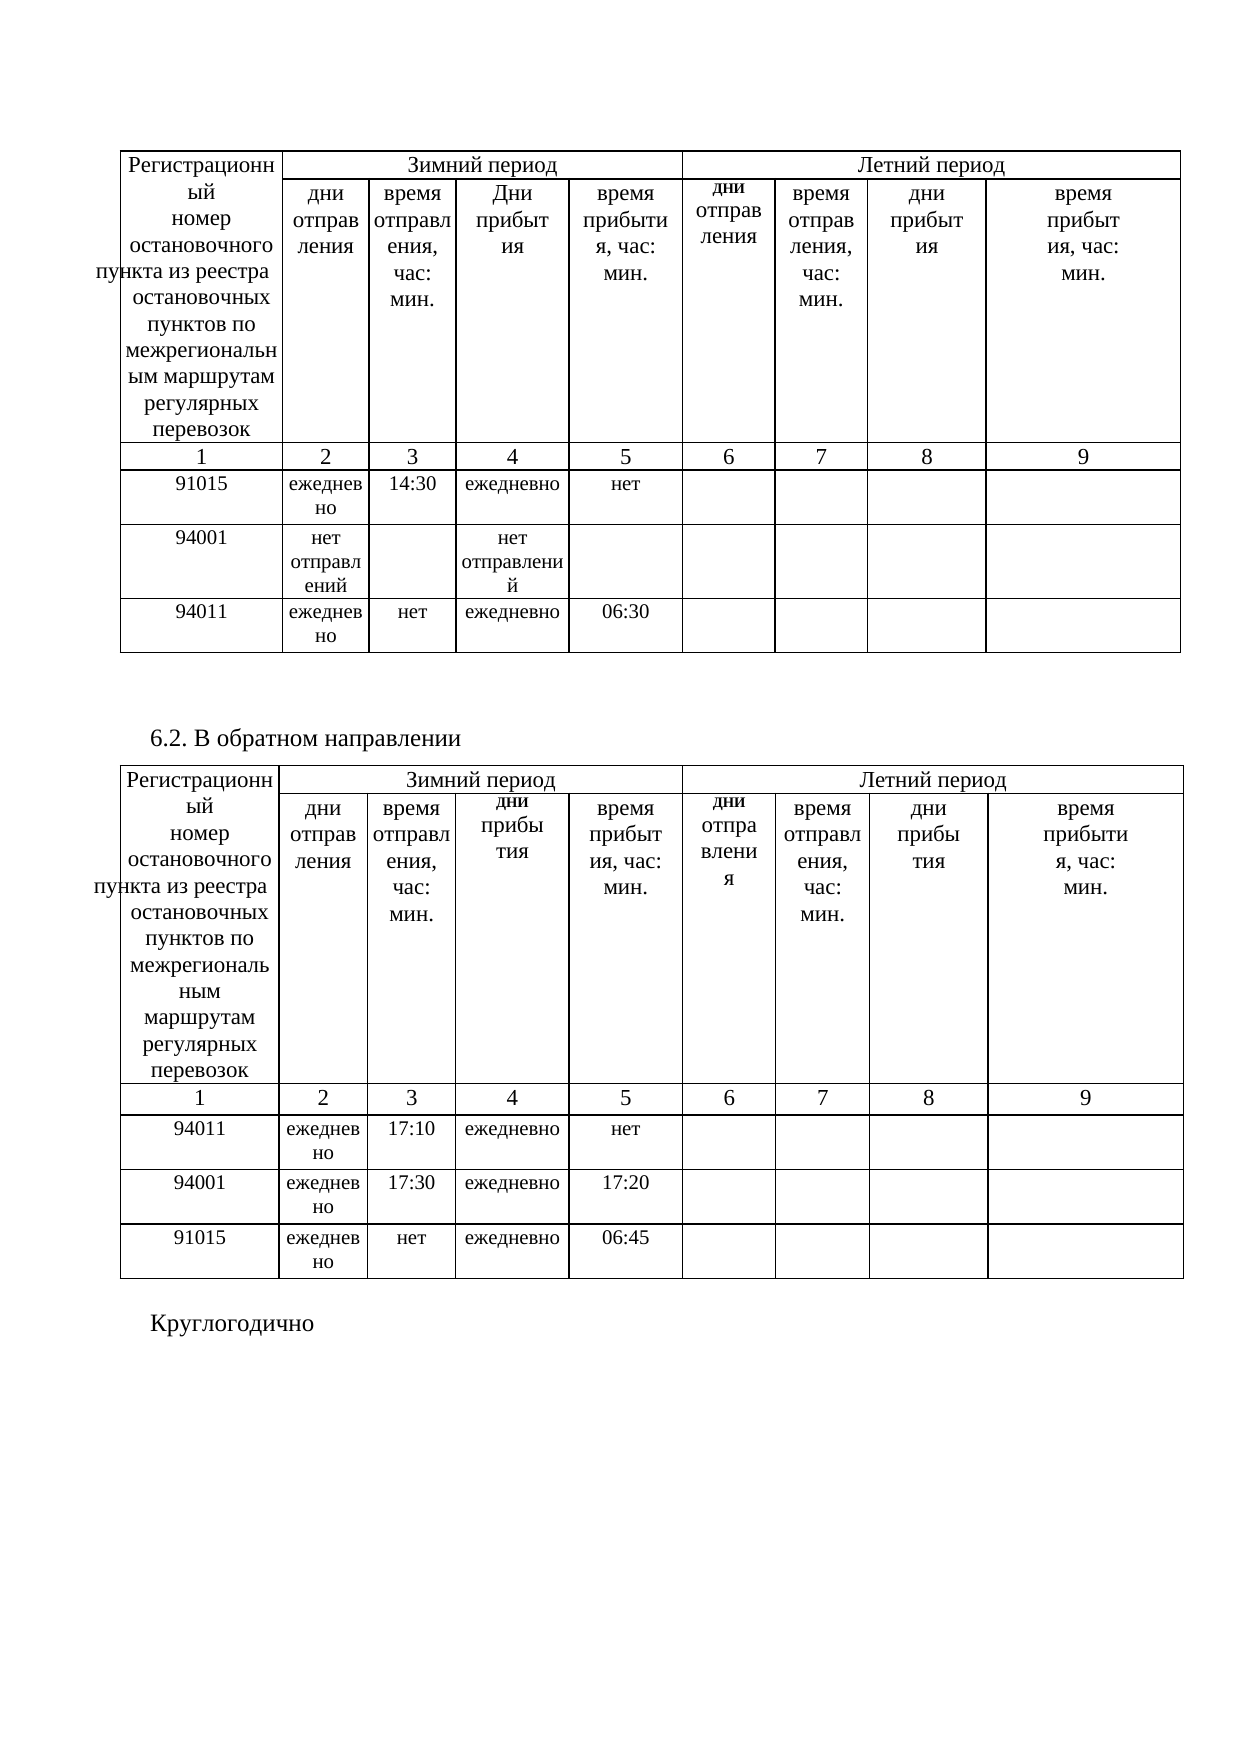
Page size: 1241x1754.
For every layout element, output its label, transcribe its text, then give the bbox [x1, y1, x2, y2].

table_cell ежедневно [457, 599, 568, 652]
table_cell время прибыти я, час: мин. [570, 180, 682, 441]
table_cell [683, 599, 774, 652]
table_cell [683, 1116, 775, 1169]
text 6.2. В обратном направлении [150, 723, 1090, 752]
table_cell дни отправ ления [283, 180, 368, 441]
table_cell [776, 599, 867, 652]
table_cell ДНИ прибы тия [456, 794, 568, 1082]
table_cell [776, 1225, 869, 1277]
table_cell время отправл ения, час: мин. [368, 794, 455, 1082]
table_header Регистрационный номер остановочного пункта из реестра остановочных пунктов по межрегиональным маршрутам регулярных перевозок [121, 152, 282, 441]
table_cell ДНИ отпра влени я [683, 794, 775, 1082]
table_cell ежедневно [280, 1170, 367, 1223]
table_cell [987, 471, 1180, 524]
table_cell 06:30 [570, 599, 682, 652]
table_header Регистрационный номер остановочного пункта из реестра остановочных пунктов по межрегиональным маршрутам регулярных перевозок [121, 766, 278, 1082]
table_cell [987, 599, 1180, 652]
table_cell [370, 525, 455, 597]
table_cell 94011 [121, 599, 282, 652]
table_header Зимний период [280, 766, 682, 793]
table_cell 17:10 [368, 1116, 455, 1169]
table_cell ежедневно [456, 1225, 568, 1277]
table_cell 6 [683, 443, 774, 469]
table_cell [987, 525, 1180, 597]
table_cell время отправл ения, час: мин. [370, 180, 455, 441]
table_header Зимний период [283, 152, 682, 178]
table_cell 8 [868, 443, 985, 469]
table_cell 4 [456, 1084, 568, 1114]
table_cell нет [368, 1225, 455, 1277]
table_cell ежедневно [283, 471, 368, 524]
table_header Летний период [683, 152, 1180, 178]
table_cell [868, 599, 985, 652]
table_cell 94011 [121, 1116, 278, 1169]
table_cell [870, 1116, 987, 1169]
table_cell 91015 [121, 471, 282, 524]
table_cell 7 [776, 443, 867, 469]
table_cell 6 [683, 1084, 775, 1114]
table_cell [776, 1170, 869, 1223]
table_cell [776, 471, 867, 524]
table_cell 06:45 [570, 1225, 682, 1277]
table_cell 7 [776, 1084, 869, 1114]
table_cell [989, 1170, 1183, 1223]
table_cell время отправ ления, час: мин. [776, 180, 867, 441]
table_cell Дни прибыт ия [457, 180, 568, 441]
table_cell [870, 1170, 987, 1223]
table_cell дни прибы тия [870, 794, 987, 1082]
table_cell 8 [870, 1084, 987, 1114]
table_cell нет отправлений [283, 525, 368, 597]
table_cell время прибыт ия, час: мин. [570, 794, 682, 1082]
table_cell нет [570, 471, 682, 524]
table_cell 17:20 [570, 1170, 682, 1223]
table_cell 1 [121, 1084, 278, 1114]
table_cell 3 [370, 443, 455, 469]
table_cell 2 [283, 443, 368, 469]
table_cell [989, 1225, 1183, 1277]
table_cell [683, 1170, 775, 1223]
table_cell 5 [570, 1084, 682, 1114]
table_cell [683, 1225, 775, 1277]
table_cell нет [370, 599, 455, 652]
table_cell 2 [280, 1084, 367, 1114]
table_cell [683, 471, 774, 524]
table_cell [776, 1116, 869, 1169]
table_cell [989, 1116, 1183, 1169]
table_cell ежедневно [457, 471, 568, 524]
table_cell нет отправлений [457, 525, 568, 597]
table_cell ежедневно [280, 1116, 367, 1169]
table_cell [868, 471, 985, 524]
table_cell дни прибыт ия [868, 180, 985, 441]
table_cell время отправл ения, час: мин. [776, 794, 869, 1082]
table_cell 91015 [121, 1225, 278, 1277]
table_cell время прибыт ия, час: мин. [987, 180, 1180, 441]
table_cell дни отправ ления [280, 794, 367, 1082]
table_cell [870, 1225, 987, 1277]
table_cell 14:30 [370, 471, 455, 524]
table_cell 3 [368, 1084, 455, 1114]
table_cell ежедневно [283, 599, 368, 652]
table_header Летний период [683, 766, 1183, 793]
text Круглогодично [150, 1308, 1090, 1337]
table_cell 94001 [121, 1170, 278, 1223]
table_cell 94001 [121, 525, 282, 597]
table_cell 5 [570, 443, 682, 469]
table_cell 9 [987, 443, 1180, 469]
table_cell ежедневно [456, 1170, 568, 1223]
table_cell 1 [121, 443, 282, 469]
table_cell нет [570, 1116, 682, 1169]
table_cell [570, 525, 682, 597]
table_cell 4 [457, 443, 568, 469]
table_cell ежедневно [456, 1116, 568, 1169]
table_cell ДНИ отправ ления [683, 180, 774, 441]
table_cell 17:30 [368, 1170, 455, 1223]
table_cell [776, 525, 867, 597]
table_cell 9 [989, 1084, 1183, 1114]
table_cell время прибыти я, час: мин. [989, 794, 1183, 1082]
table_cell [683, 525, 774, 597]
table_cell ежедневно [280, 1225, 367, 1277]
table_cell [868, 525, 985, 597]
